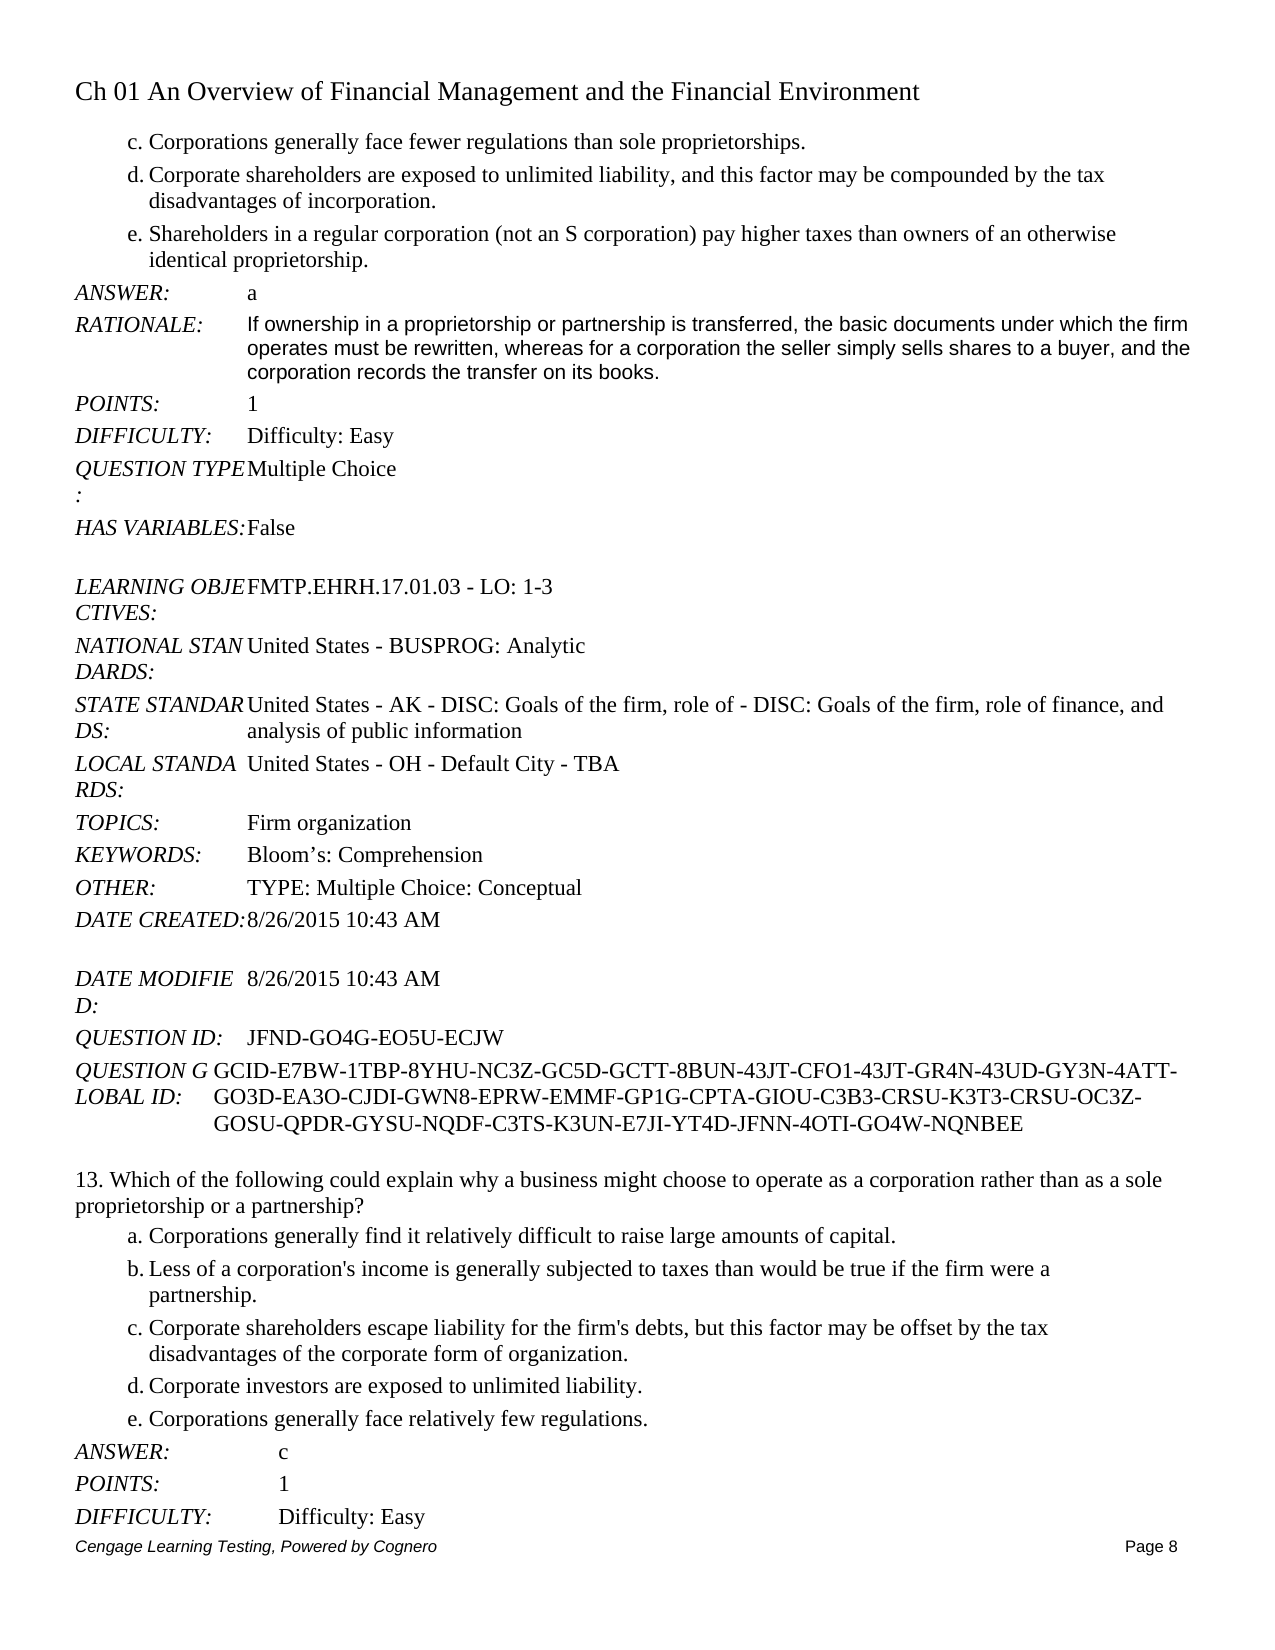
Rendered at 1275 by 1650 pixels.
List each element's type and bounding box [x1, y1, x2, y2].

table_header [75, 1219, 1200, 1532]
table_header [75, 125, 1200, 1139]
